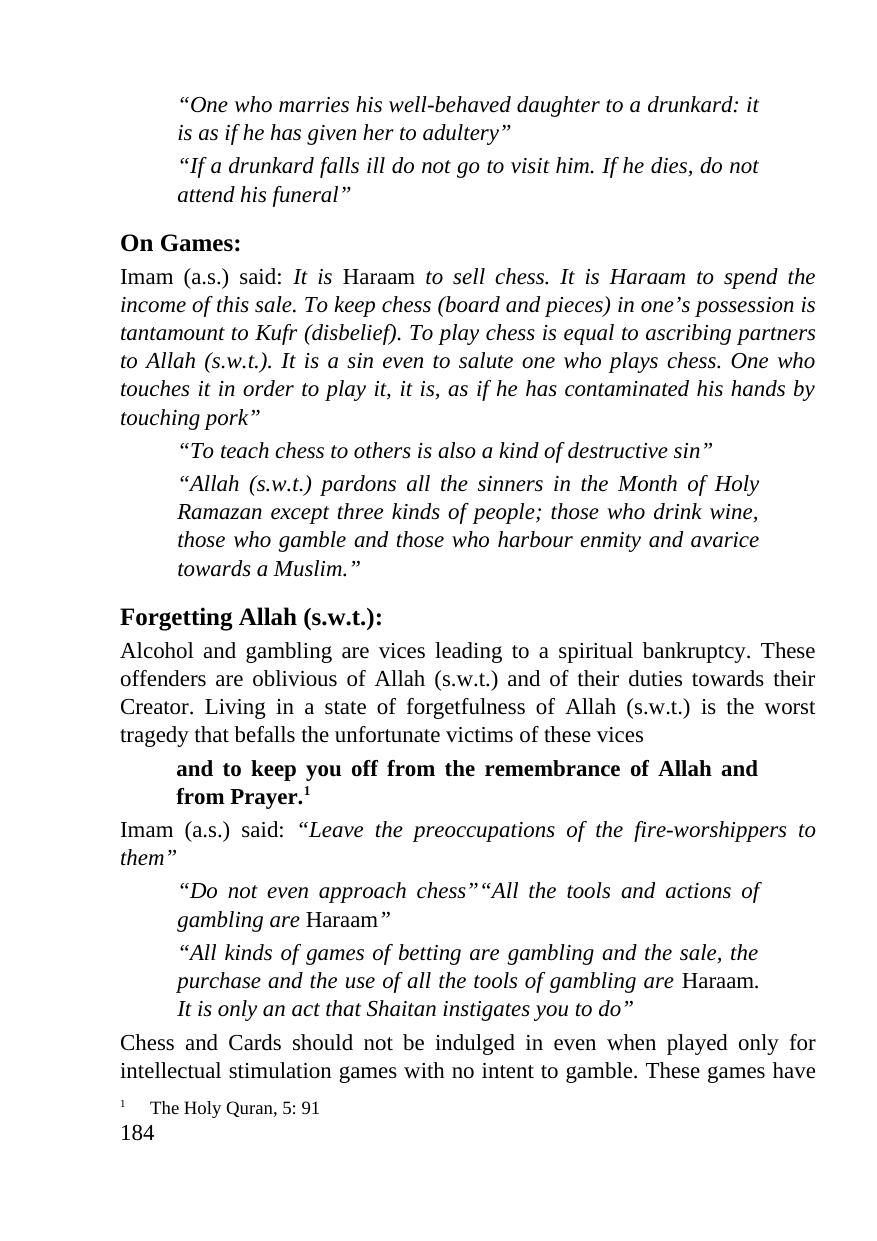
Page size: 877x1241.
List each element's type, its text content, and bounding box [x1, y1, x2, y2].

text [120, 1027, 817, 1084]
text “Do not even approach chess”“All the tools and actions of gambling are Haraam” [177, 876, 760, 933]
text and to keep you off from the remembrance of Allah and from Prayer. [176, 753, 760, 810]
text “Allah (s.w.t.) pardons all the sinners in the Month of Holy Ramazan except three kinds of people; those who drink wine, those who gamble and those who harbour enmity and avarice towards a Muslim.” [177, 469, 760, 582]
text Imam (a.s.) said: “Leave the preoccupations of the fire-worshippers to them” [120, 815, 817, 871]
text “One who marries his well-behaved daughter to a drunkard: it is as if he has given her to adultery” [177, 90, 760, 146]
text “All kinds of games of betting are gambling and the sale, the purchase and the use of all the tools of gambling are Haraam. It is only an act that Shaitan instigates you to do” [177, 938, 760, 1022]
text Imam (a.s.) said: It is Haraam to sell chess. It is Haraam to spend the income of this sale. To keep chess (board and pieces) in one’s possession is tantamount to Kufr (disbelief). To play chess is equal to ascribing partners to Allah (s.w.t.). It is a sin even to salute one who plays chess. One who touches it in order to play it, it is, as if he has contaminated his hands by touching pork” [120, 262, 817, 431]
subtitle On Games: [120, 228, 817, 257]
text Alcohol and gambling are vices leading to a spiritual bankruptcy. These offenders are oblivious of Allah (s.w.t.) and of their duties towards their Creator. Living in a state of forgetfulness of Allah (s.w.t.) is the worst tragedy that befalls the unfortunate victims of these vices [120, 636, 817, 748]
subtitle Forgetting Allah (s.w.t.): [120, 602, 817, 631]
text “If a drunkard falls ill do not go to visit him. If he dies, do not attend his funeral” [177, 151, 760, 208]
text “To teach chess to others is also a kind of destructive sin” [177, 436, 760, 464]
